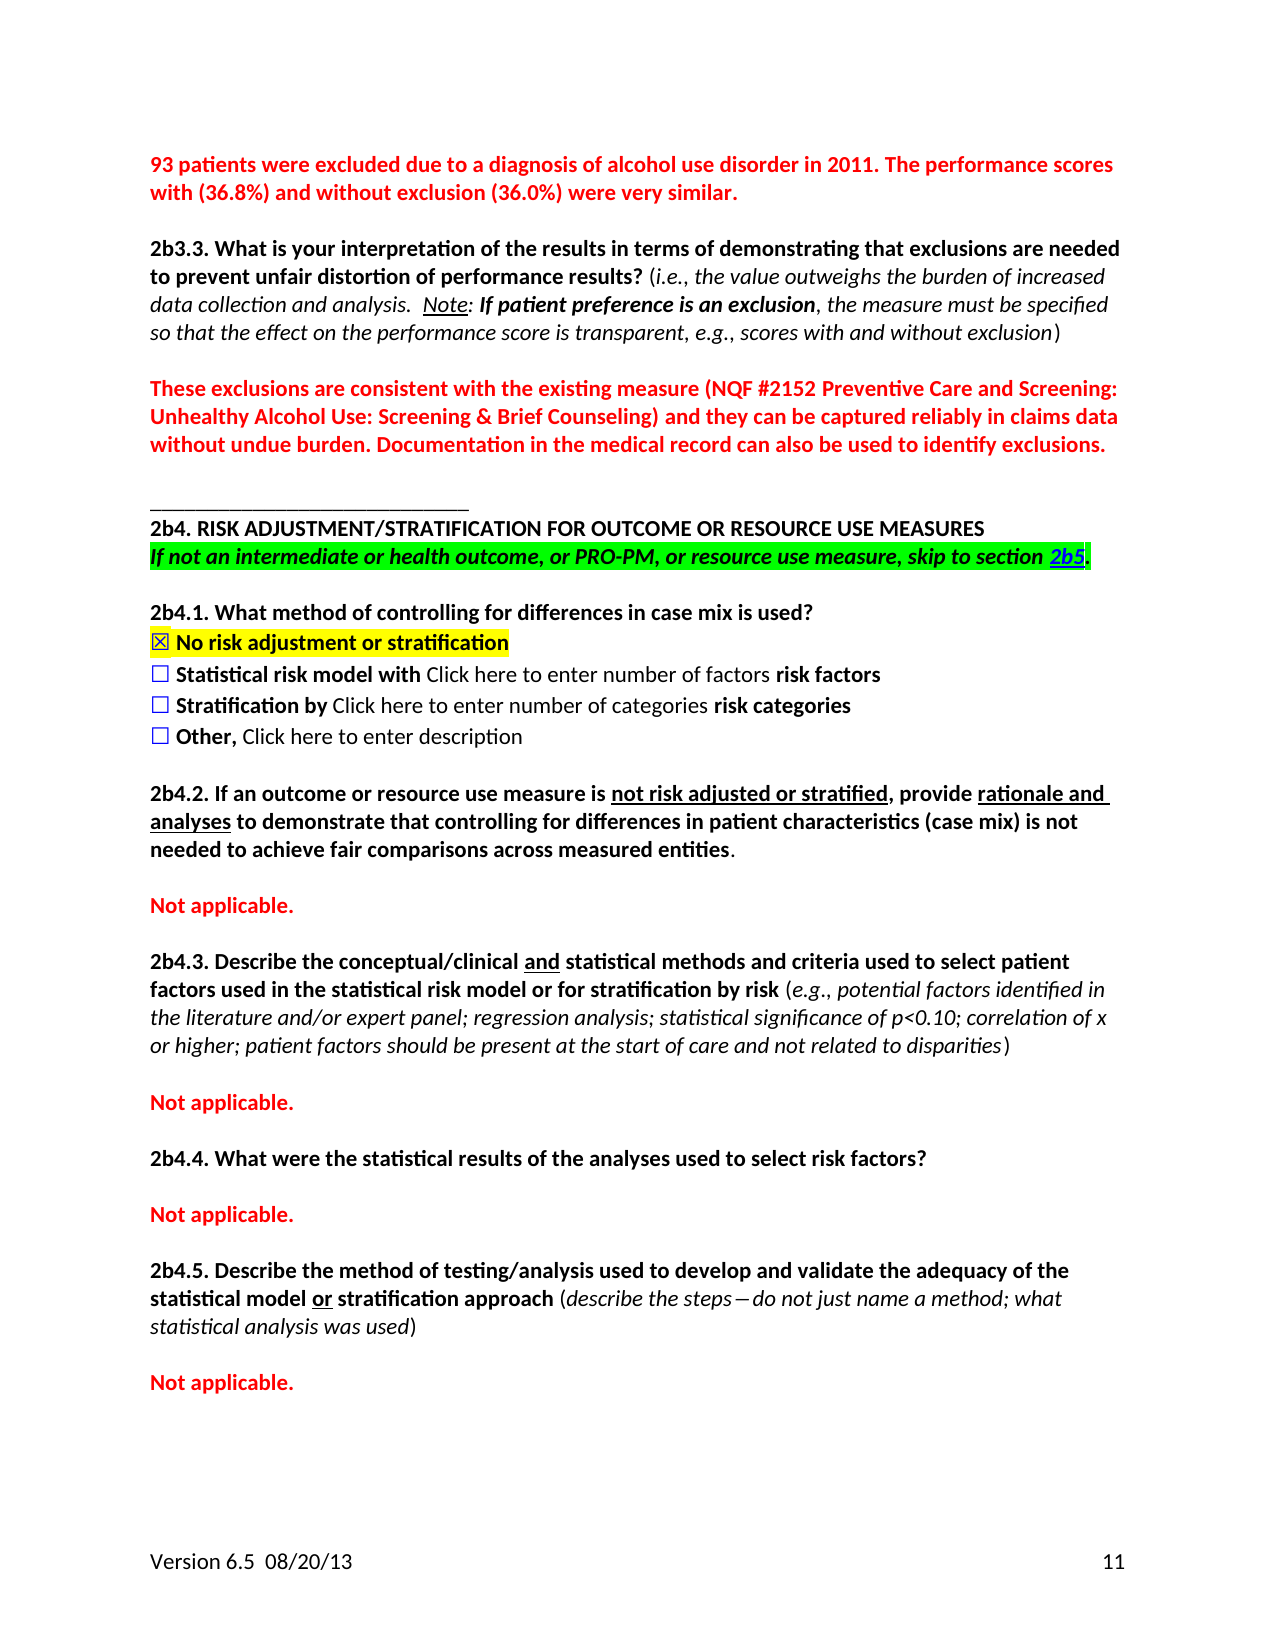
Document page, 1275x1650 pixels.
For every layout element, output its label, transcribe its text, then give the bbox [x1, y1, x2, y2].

text Stratification by risk categories [150, 689, 1125, 720]
text 2b4. RISK ADJUSTMENT/STRATIFICATION FOR OUTCOME OR RESOURCE USE MEASURES If not an intermediate or health outcome, or PRO-PM, or resource use measure, skip to section 2b5. [150, 514, 1125, 570]
text 2b4.2. If an outcome or resource use measure is not risk adjusted or stratified, provide rationale and analyses to demonstrate that controlling for differences in patient characteristics (case mix) is not needed to achieve fair comparisons across measured entities. [150, 779, 1125, 891]
text 2b4.4. What were the statistical results of the analyses used to select risk factors? [150, 1144, 1125, 1200]
text Not applicable. [150, 1368, 1125, 1396]
text ____________________________ [150, 486, 1125, 514]
text Not applicable. [150, 1200, 1125, 1228]
text 2b4.3. Describe the conceptual/clinical and statistical methods and criteria used to select patient factors used in the statistical risk model or for stratification by risk (e.g., potential factors identified in the literature and/or expert panel; regression analysis; statistical significance of p<0.10; correlation of x or higher; patient factors should be present at the start of care and not related to disparities) [150, 947, 1125, 1088]
text Statistical risk model with risk factors [150, 658, 1125, 689]
text 2b4.5. Describe the method of testing/analysis used to develop and validate the adequacy of the statistical model or stratification approach (describe the steps―do not just name a method; what statistical analysis was used) [150, 1256, 1125, 1368]
text 2b4.1. What method of controlling for differences in case mix is used? [150, 598, 1125, 626]
text Other, [150, 720, 1125, 751]
text 93 patients were excluded due to a diagnosis of alcohol use disorder in 2011. The performance scores with (36.8%) and without exclusion (36.0%) were very similar. [150, 150, 1125, 206]
text 2b3.3. What is your interpretation of the results in terms of demonstrating that exclusions are needed to prevent unfair distortion of performance results? (i.e., the value outweighs the burden of increased data collection and analysis. Note: If patient preference is an exclusion, the measure must be specified so that the effect on the performance score is transparent, e.g., scores with and without exclusion) [150, 234, 1125, 346]
text Not applicable. [150, 1088, 1125, 1116]
text No risk adjustment or stratification [171, 626, 1125, 658]
text Not applicable. [150, 891, 1125, 919]
text These exclusions are consistent with the existing measure (NQF #2152 Preventive Care and Screening: Unhealthy Alcohol Use: Screening & Brief Counseling) and they can be captured reliably in claims data without undue burden. Documentation in the medical record can also be used to identify exclusions. [150, 346, 1125, 458]
